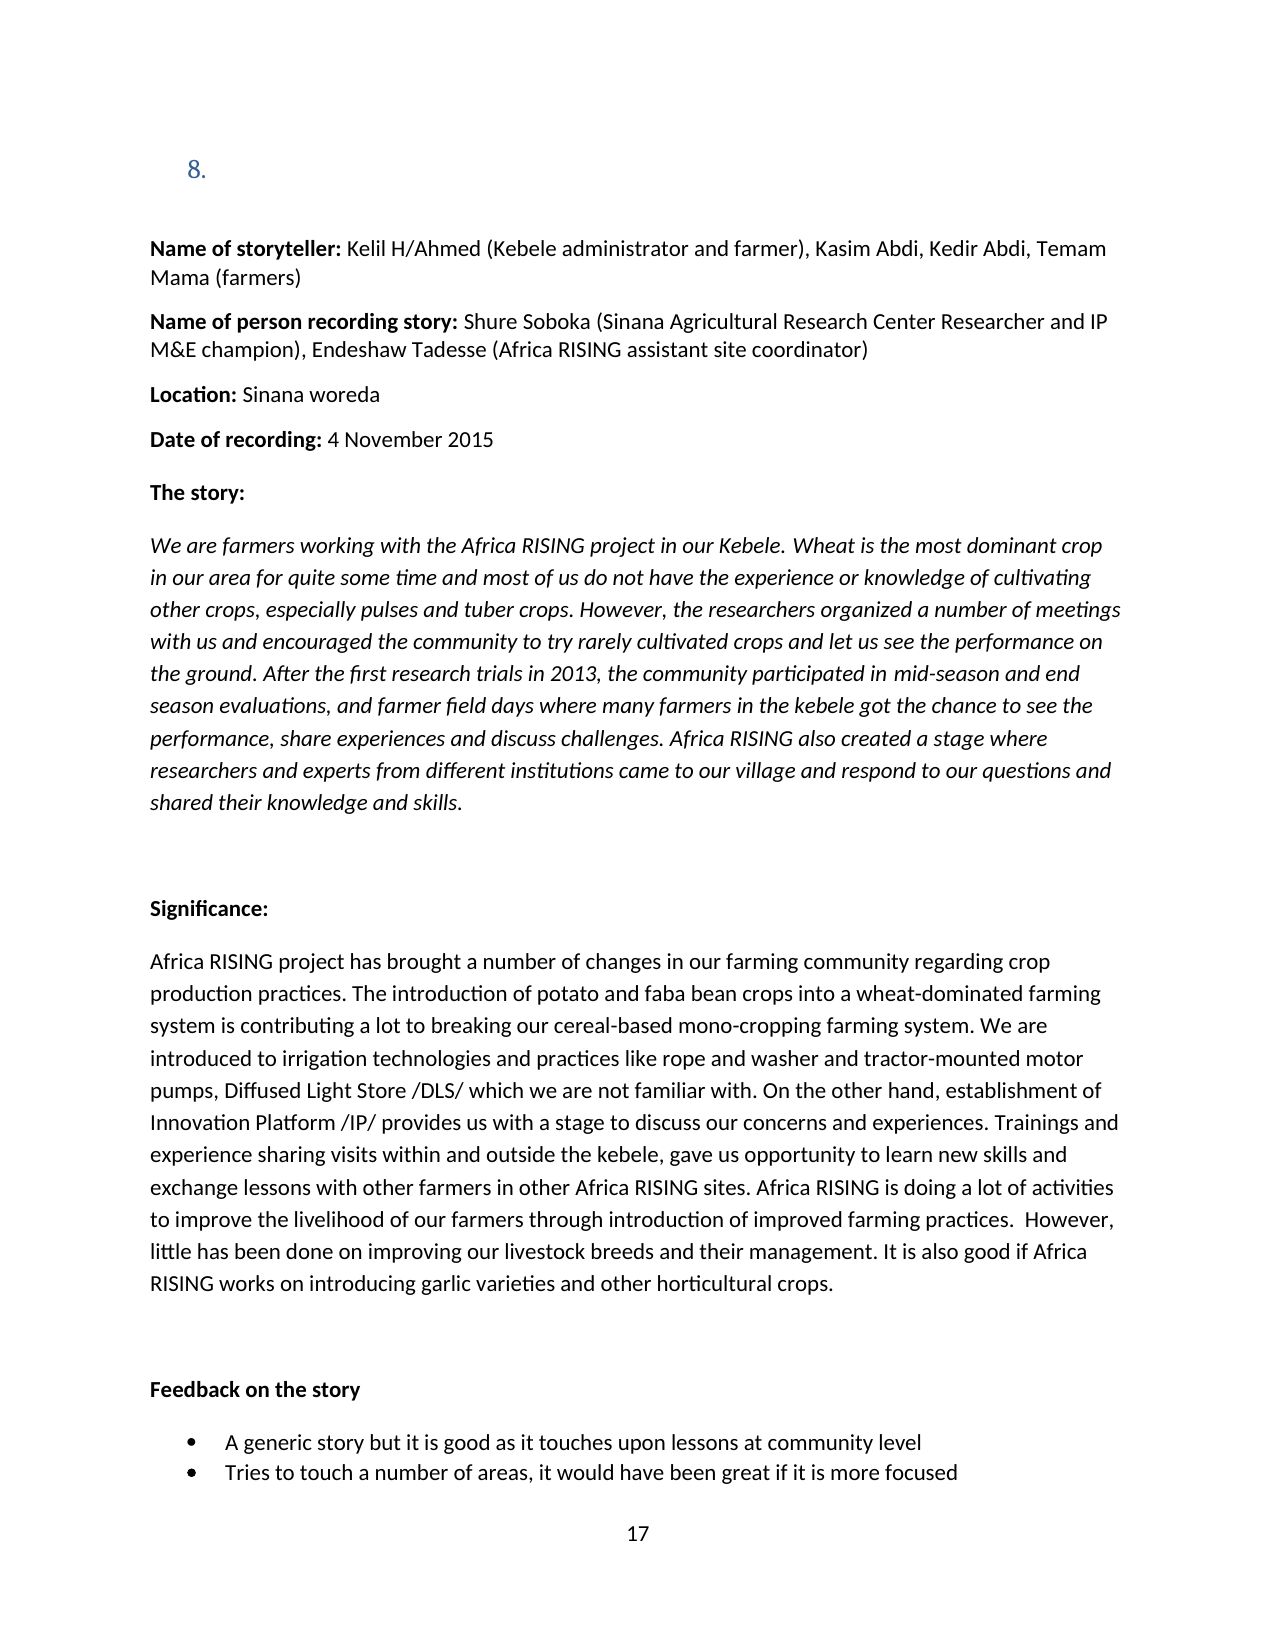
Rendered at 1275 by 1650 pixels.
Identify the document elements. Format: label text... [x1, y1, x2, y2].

text Name of person recording story: Shure Soboka (Sinana Agricultural Research Center Researcher and IP M&E champion), Endeshaw Tadesse (Africa RISING assistant site coordinator) [150, 307, 1125, 363]
text Name of storyteller: Kelil H/Ahmed (Kebele administrator and farmer), Kasim Abdi, Kedir Abdi, Temam Mama (farmers) [150, 234, 1125, 291]
text Africa RISING project has brought a number of changes in our farming community regarding crop production practices. The introduction of potato and faba bean crops into a wheat-dominated farming system is contributing a lot to breaking our cereal-based mono-cropping farming system. We are introduced to irrigation technologies and practices like rope and washer and tractor-mounted motor pumps, Diffused Light Store /DLS/ which we are not familiar with. On the other hand, establishment of Innovation Platform /IP/ provides us with a stage to discuss our concerns and experiences. Trainings and experience sharing visits within and outside the kebele, gave us opportunity to learn new skills and exchange lessons with other farmers in other Africa RISING sites. Africa RISING is doing a lot of activities to improve the livelihood of our farmers through introduction of improved farming practices. However, little has been done on improving our livestock breeds and their management. It is also good if Africa RISING works on introducing garlic varieties and other horticultural crops. [150, 947, 1125, 1297]
list Tries to touch a number of areas, it would have been great if it is more focused [187, 1458, 1125, 1486]
text Location: Sinana woreda [150, 380, 1125, 408]
text Feedback on the story [150, 1375, 1125, 1403]
text We are farmers working with the Africa RISING project in our Kebele. Wheat is the most dominant crop in our area for quite some time and most of us do not have the experience or knowledge of cultivating other crops, especially pulses and tuber crops. However, the researchers organized a number of meetings with us and encouraged the community to try rarely cultivated crops and let us see the performance on the ground. After the first research trials in 2013, the community participated in mid-season and end season evaluations, and farmer field days where many farmers in the kebele got the chance to see the performance, share experiences and discuss challenges. Africa RISING also created a stage where researchers and experts from different institutions came to our village and respond to our questions and shared their knowledge and skills. [150, 531, 1125, 816]
list A generic story but it is good as it touches upon lessons at community level [187, 1428, 1125, 1456]
text Significance: [150, 894, 1125, 922]
text The story: [150, 478, 1125, 506]
text Date of recording: 4 November 2015 [150, 425, 1125, 453]
